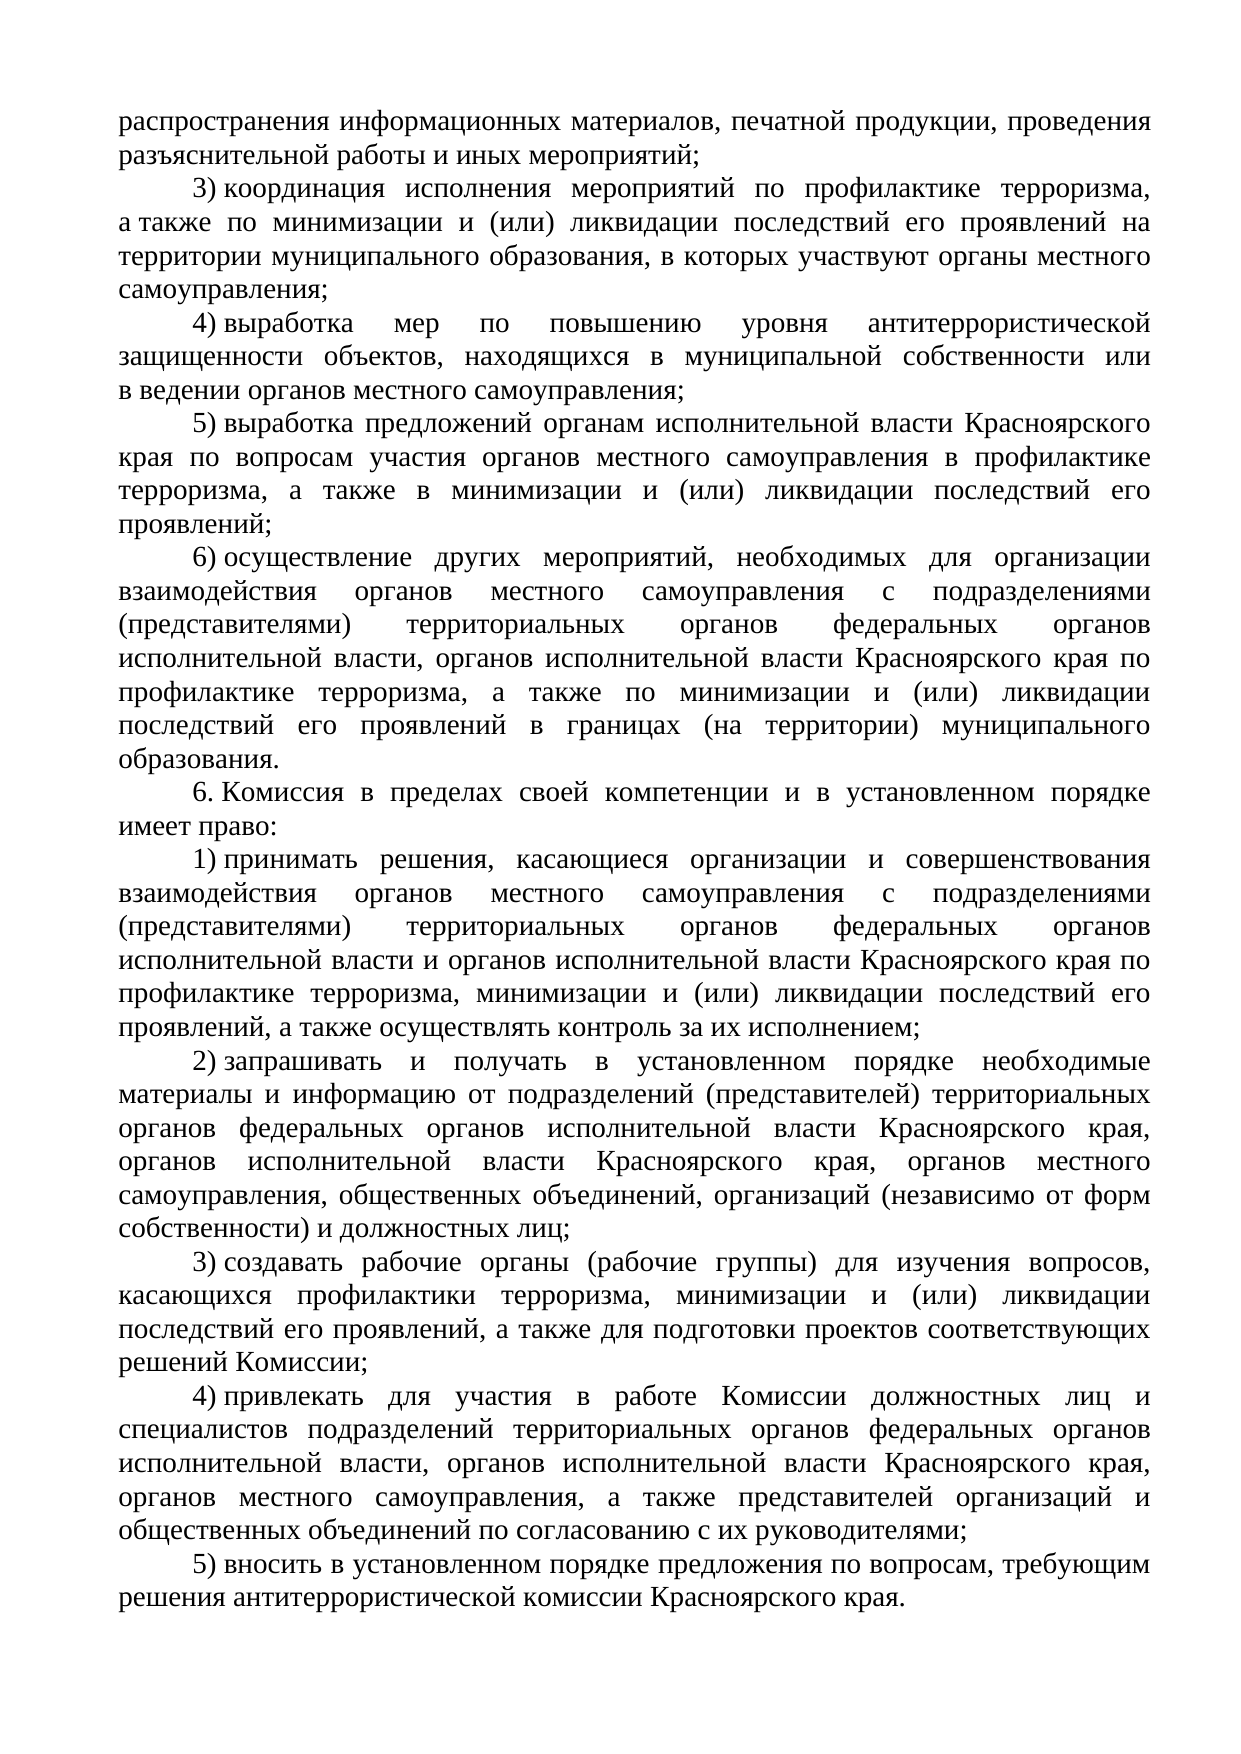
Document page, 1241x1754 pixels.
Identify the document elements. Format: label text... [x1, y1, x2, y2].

text 4) привлекать для участия в работе Комиссии должностных лиц и специалистов подразделений территориальных органов федеральных органов исполнительной власти, органов исполнительной власти Красноярского края, органов местного самоуправления, а также представителей организаций и общественных объединений по согласованию с их руководителями; [118, 1378, 1152, 1546]
text 6) осуществление других мероприятий, необходимых для организации взаимодействия органов местного самоуправления с подразделениями (представителями) территориальных органов федеральных органов исполнительной власти, органов исполнительной власти Красноярского края по профилактике терроризма, а также по минимизации и (или) ликвидации последствий его проявлений в границах (на территории) муниципального образования. [118, 539, 1152, 774]
text 5) вносить в установленном порядке предложения по вопросам, требующим решения антитеррористической комиссии Красноярского края. [118, 1546, 1152, 1613]
text 4) выработка мер по повышению уровня антитеррористической защищенности объектов, находящихся в муниципальной собственности или в ведении органов местного самоуправления; [118, 305, 1152, 405]
text 6. Комиссия в пределах своей компетенции и в установленном порядке имеет право: [118, 774, 1152, 841]
text 5) выработка предложений органам исполнительной власти Красноярского края по вопросам участия органов местного самоуправления в профилактике терроризма, а также в минимизации и (или) ликвидации последствий его проявлений; [118, 405, 1152, 539]
text 3) координация исполнения мероприятий по профилактике терроризма, а также по минимизации и (или) ликвидации последствий его проявлений на территории муниципального образования, в которых участвуют органы местного самоуправления; [118, 171, 1152, 305]
text 3) создавать рабочие органы (рабочие группы) для изучения вопросов, касающихся профилактики терроризма, минимизации и (или) ликвидации последствий его проявлений, а также для подготовки проектов соответствующих решений Комиссии; [118, 1244, 1152, 1378]
text 1) принимать решения, касающиеся организации и совершенствования взаимодействия органов местного самоуправления с подразделениями (представителями) территориальных органов федеральных органов исполнительной власти и органов исполнительной власти Красноярского края по профилактике терроризма, минимизации и (или) ликвидации последствий его проявлений, а также осуществлять контроль за их исполнением; [118, 841, 1152, 1043]
text 2) запрашивать и получать в установленном порядке необходимые материалы и информацию от подразделений (представителей) территориальных органов федеральных органов исполнительной власти Красноярского края, органов исполнительной власти Красноярского края, органов местного самоуправления, общественных объединений, организаций (независимо от форм собственности) и должностных лиц; [118, 1043, 1152, 1244]
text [118, 103, 1152, 171]
